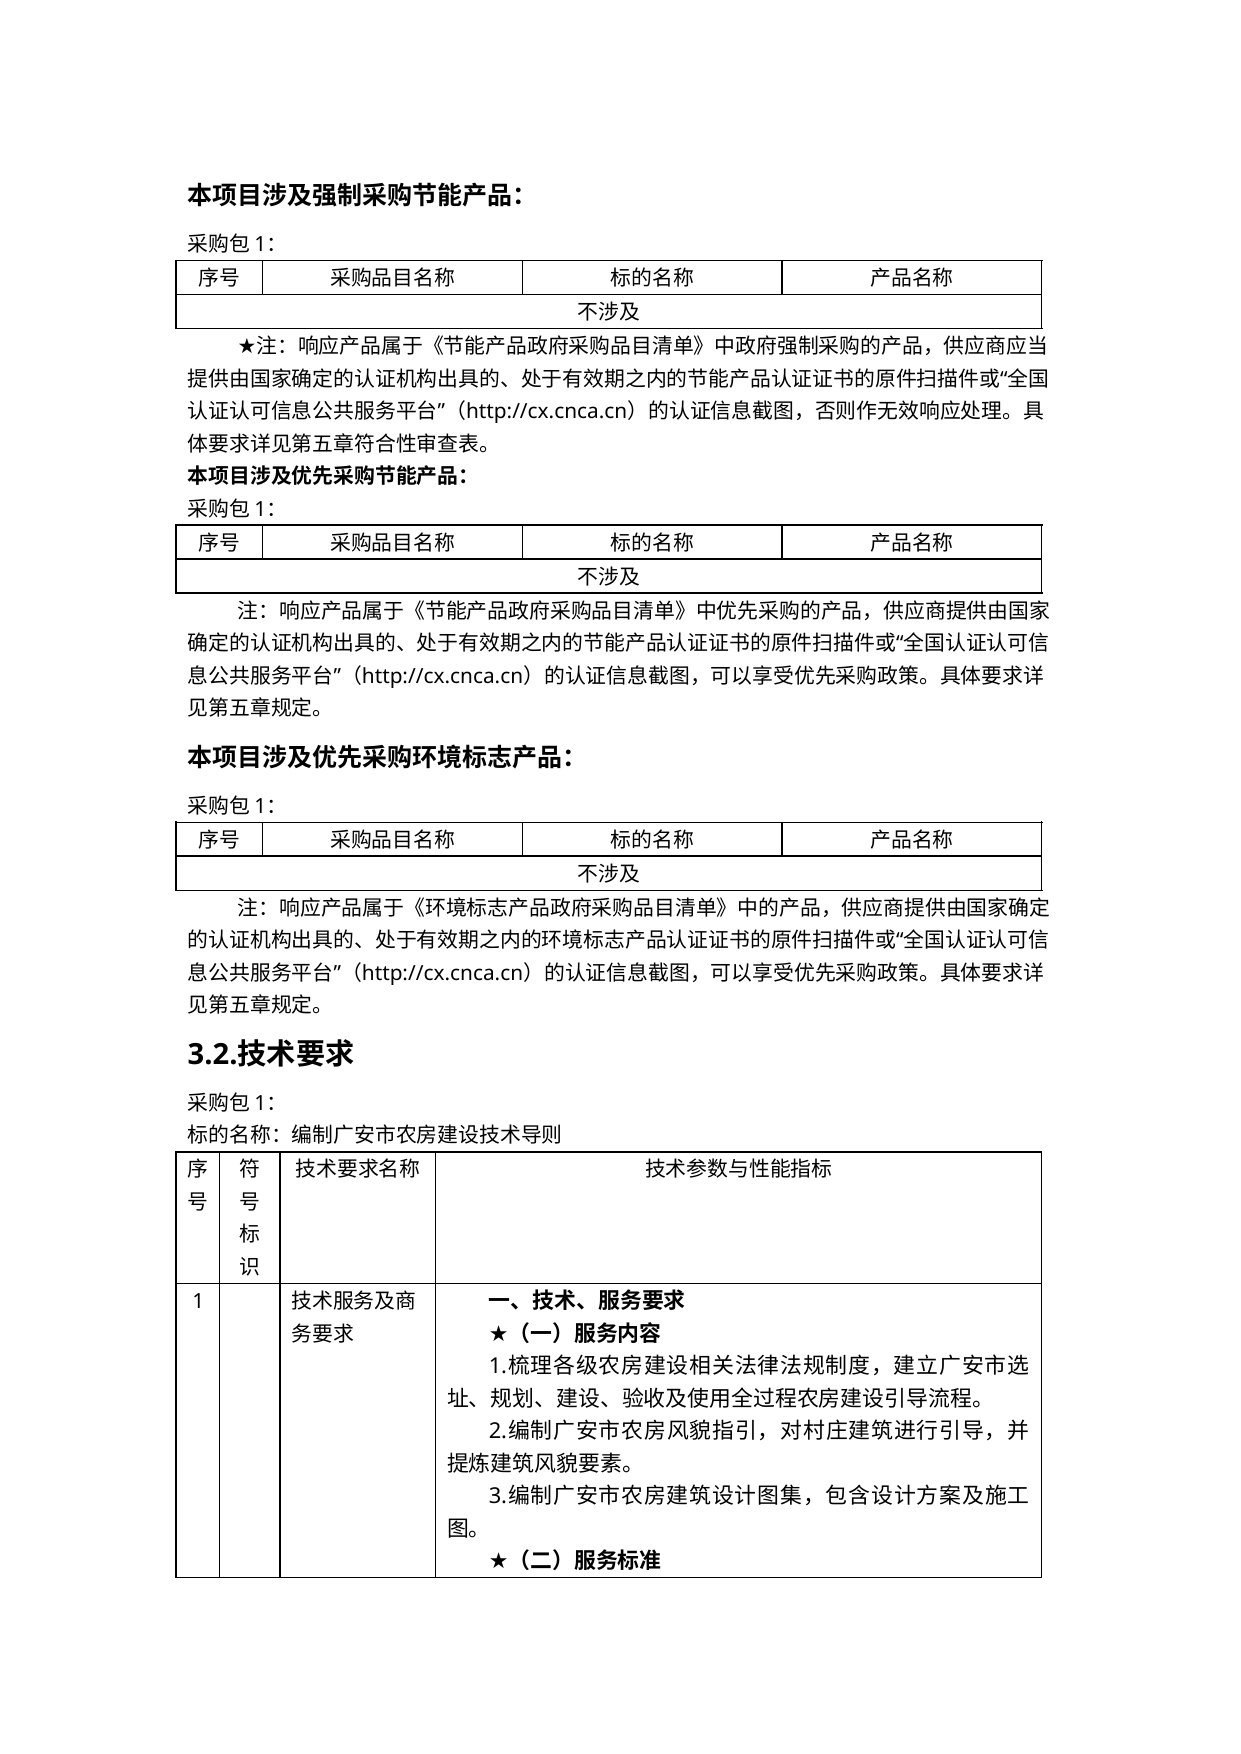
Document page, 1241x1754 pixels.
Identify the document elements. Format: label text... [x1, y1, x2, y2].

table_cell 不涉及 [177, 295, 1041, 328]
table_header 序号 [177, 1153, 219, 1283]
text 采购包1： [187, 492, 1053, 524]
text 本项目涉及优先采购环境标志产品： [187, 724, 1053, 789]
table_header 序号 [177, 261, 262, 293]
text 标的名称：编制广安市农房建设技术导则 [187, 1118, 1053, 1151]
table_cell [436, 1284, 1041, 1577]
table_header 采购品目名称 [263, 526, 522, 558]
table_header 序号 [177, 526, 262, 558]
table_header 序号 [177, 823, 262, 855]
table_header 符号标识 [220, 1153, 279, 1283]
table_header 标的名称 [523, 823, 781, 855]
table_cell 技术服务及商务要求 [281, 1284, 435, 1577]
text 3.2.技术要求 [187, 1021, 1053, 1086]
text 采购包1： [187, 227, 1053, 259]
table_cell 1 [177, 1284, 219, 1577]
table_cell 不涉及 [177, 560, 1041, 592]
table_header 技术参数与性能指标 [436, 1153, 1041, 1283]
table_header 采购品目名称 [263, 823, 522, 855]
table_header 产品名称 [783, 526, 1041, 558]
table_header 标的名称 [523, 261, 781, 293]
text 采购包1： [187, 1086, 1053, 1118]
text ★注：响应产品属于《节能产品政府采购品目清单》中政府强制采购的产品，供应商应当提供由国家确定的认证机构出具的、处于有效期之内的节能产品认证证书的原件扫描件或“全国认证认可信息公共服务平台”（http://cx.cnca.cn）的认证信息截图，否则作无效响应处理。具体要求详见第五章符合性审查表。 [187, 329, 1053, 459]
text 注：响应产品属于《节能产品政府采购品目清单》中优先采购的产品，供应商提供由国家确定的认证机构出具的、处于有效期之内的节能产品认证证书的原件扫描件或“全国认证认可信息公共服务平台”（http://cx.cnca.cn）的认证信息截图，可以享受优先采购政策。具体要求详见第五章规定。 [187, 594, 1053, 724]
text 注：响应产品属于《环境标志产品政府采购品目清单》中的产品，供应商提供由国家确定的认证机构出具的、处于有效期之内的环境标志产品认证证书的原件扫描件或“全国认证认可信息公共服务平台”（http://cx.cnca.cn）的认证信息截图，可以享受优先采购政策。具体要求详见第五章规定。 [187, 891, 1053, 1021]
table_header 产品名称 [783, 823, 1041, 855]
table_cell [220, 1284, 279, 1577]
table_header 技术要求名称 [281, 1153, 435, 1283]
text 采购包1： [187, 789, 1053, 821]
text 本项目涉及优先采购节能产品： [187, 459, 1053, 492]
table_header 产品名称 [783, 261, 1041, 293]
table_header 采购品目名称 [263, 261, 522, 293]
text 本项目涉及强制采购节能产品： [187, 162, 1053, 227]
table_header 标的名称 [523, 526, 781, 558]
table_cell 不涉及 [177, 857, 1041, 889]
